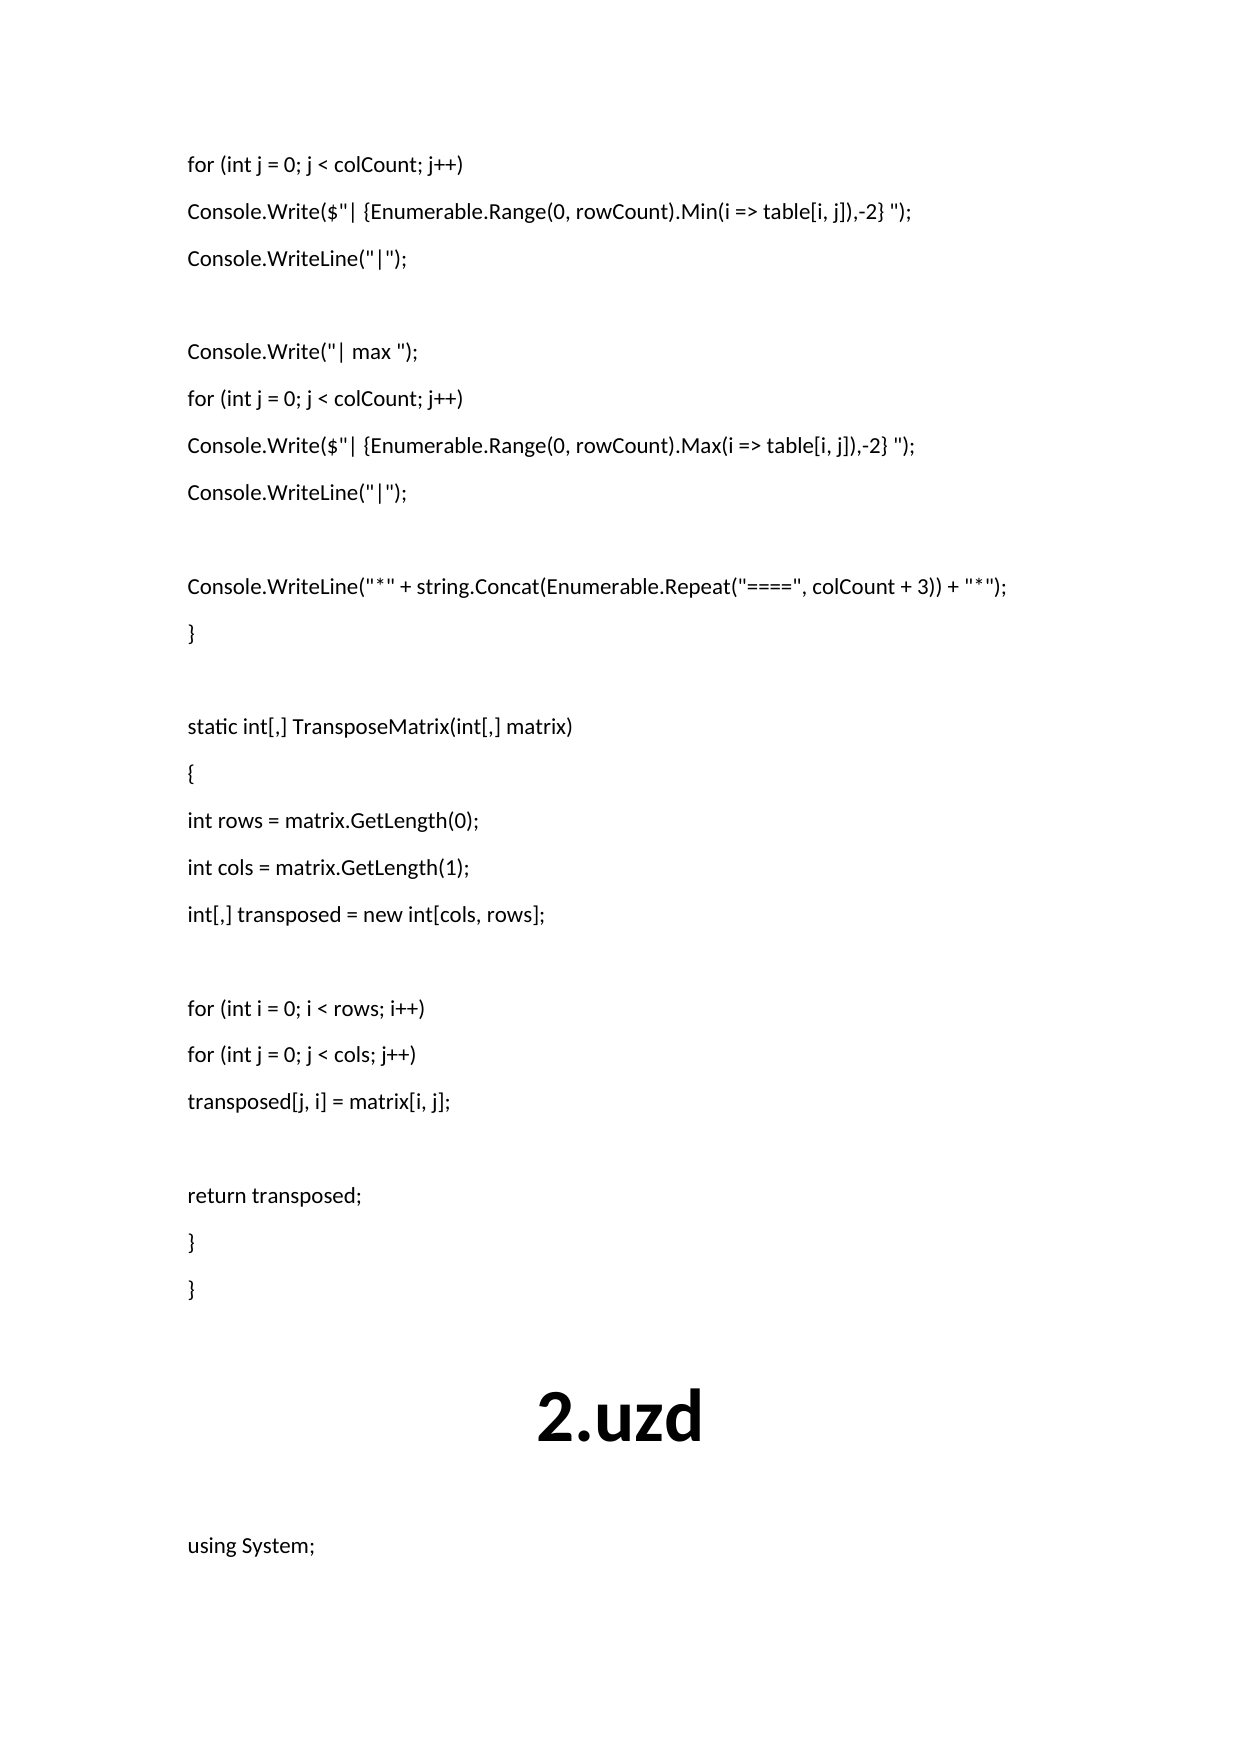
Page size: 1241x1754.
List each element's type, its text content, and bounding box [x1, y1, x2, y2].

text Console.WriteLine("*" + string.Concat(Enumerable.Repeat("====", colCount + 3)) + "*"); [187, 572, 1053, 600]
text 2.uzd [187, 1369, 1053, 1460]
text } [187, 1275, 1053, 1303]
text int rows = matrix.GetLength(0); [187, 806, 1053, 834]
text int[,] transposed = new int[cols, rows]; [187, 900, 1053, 928]
text for (int j = 0; j < colCount; j++) [187, 150, 1053, 178]
text Console.WriteLine("|"); [187, 244, 1053, 272]
text for (int j = 0; j < colCount; j++) [187, 384, 1053, 412]
text { [187, 759, 1053, 787]
text Console.WriteLine("|"); [187, 478, 1053, 506]
text transposed[j, i] = matrix[i, j]; [187, 1087, 1053, 1116]
text for (int j = 0; j < cols; j++) [187, 1041, 1053, 1069]
text return transposed; [187, 1181, 1053, 1209]
text } [187, 1228, 1053, 1256]
text } [187, 619, 1053, 647]
text static int[,] TransposeMatrix(int[,] matrix) [187, 712, 1053, 741]
text Console.Write($"| {Enumerable.Range(0, rowCount).Max(i => table[i, j]),-2} "); [187, 431, 1053, 459]
text Console.Write("| max "); [187, 337, 1053, 366]
text using System; [187, 1531, 1053, 1559]
text int cols = matrix.GetLength(1); [187, 853, 1053, 881]
text for (int i = 0; i < rows; i++) [187, 994, 1053, 1022]
text Console.Write($"| {Enumerable.Range(0, rowCount).Min(i => table[i, j]),-2} "); [187, 197, 1053, 225]
